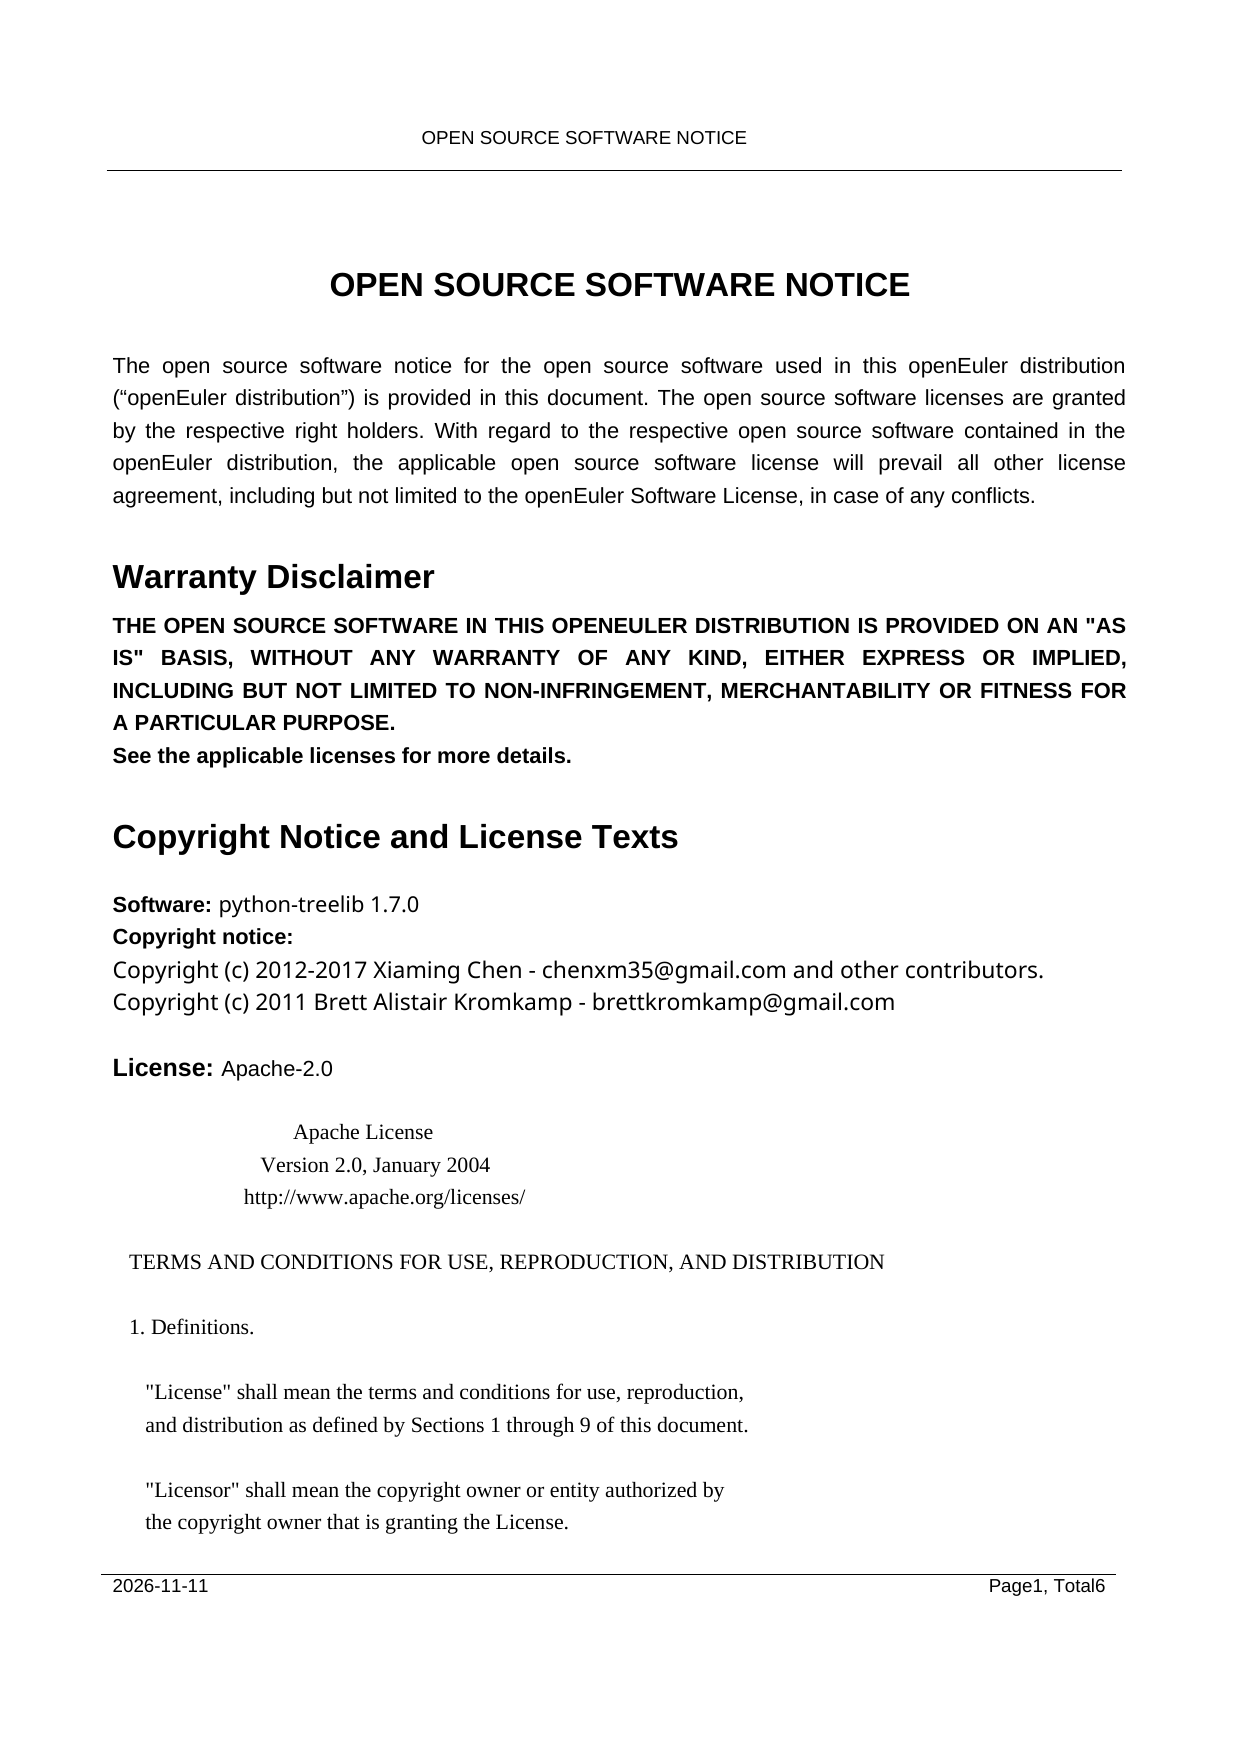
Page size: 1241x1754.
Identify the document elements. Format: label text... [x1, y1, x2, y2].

text Warranty Disclaimer [112, 544, 1128, 609]
text OPEN SOURCE SOFTWARE NOTICE [112, 251, 1128, 316]
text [112, 1083, 1128, 1538]
text The open source software notice for the open source software used in this openEuler distribution (“openEuler distribution”) is provided in this document. The open source software licenses are granted by the respective right holders. With regard to the respective open source software contained in the openEuler distribution, the applicable open source software license will prevail all other license agreement, including but not limited to the openEuler Software License, in case of any conflicts. [112, 349, 1128, 511]
text Copyright Notice and License Texts [112, 804, 1128, 869]
text Copyright notice: [112, 921, 1128, 953]
text License: Apache-2.0 [112, 1051, 1128, 1083]
text Software: python-treelib 1.7.0 [112, 888, 1128, 921]
text THE OPEN SOURCE SOFTWARE IN THIS OPENEULER DISTRIBUTION IS PROVIDED ON AN "AS IS" BASIS, WITHOUT ANY WARRANTY OF ANY KIND, EITHER EXPRESS OR IMPLIED, INCLUDING BUT NOT LIMITED TO NON-INFRINGEMENT, MERCHANTABILITY OR FITNESS FOR A PARTICULAR PURPOSE. See the applicable licenses for more details. [112, 609, 1128, 771]
text Copyright (c) 2012-2017 Xiaming Chen - chenxm35@gmail.com and other contributors. Copyright (c) 2011 Brett Alistair Kromkamp - brettkromkamp@gmail.com [112, 953, 1128, 1051]
